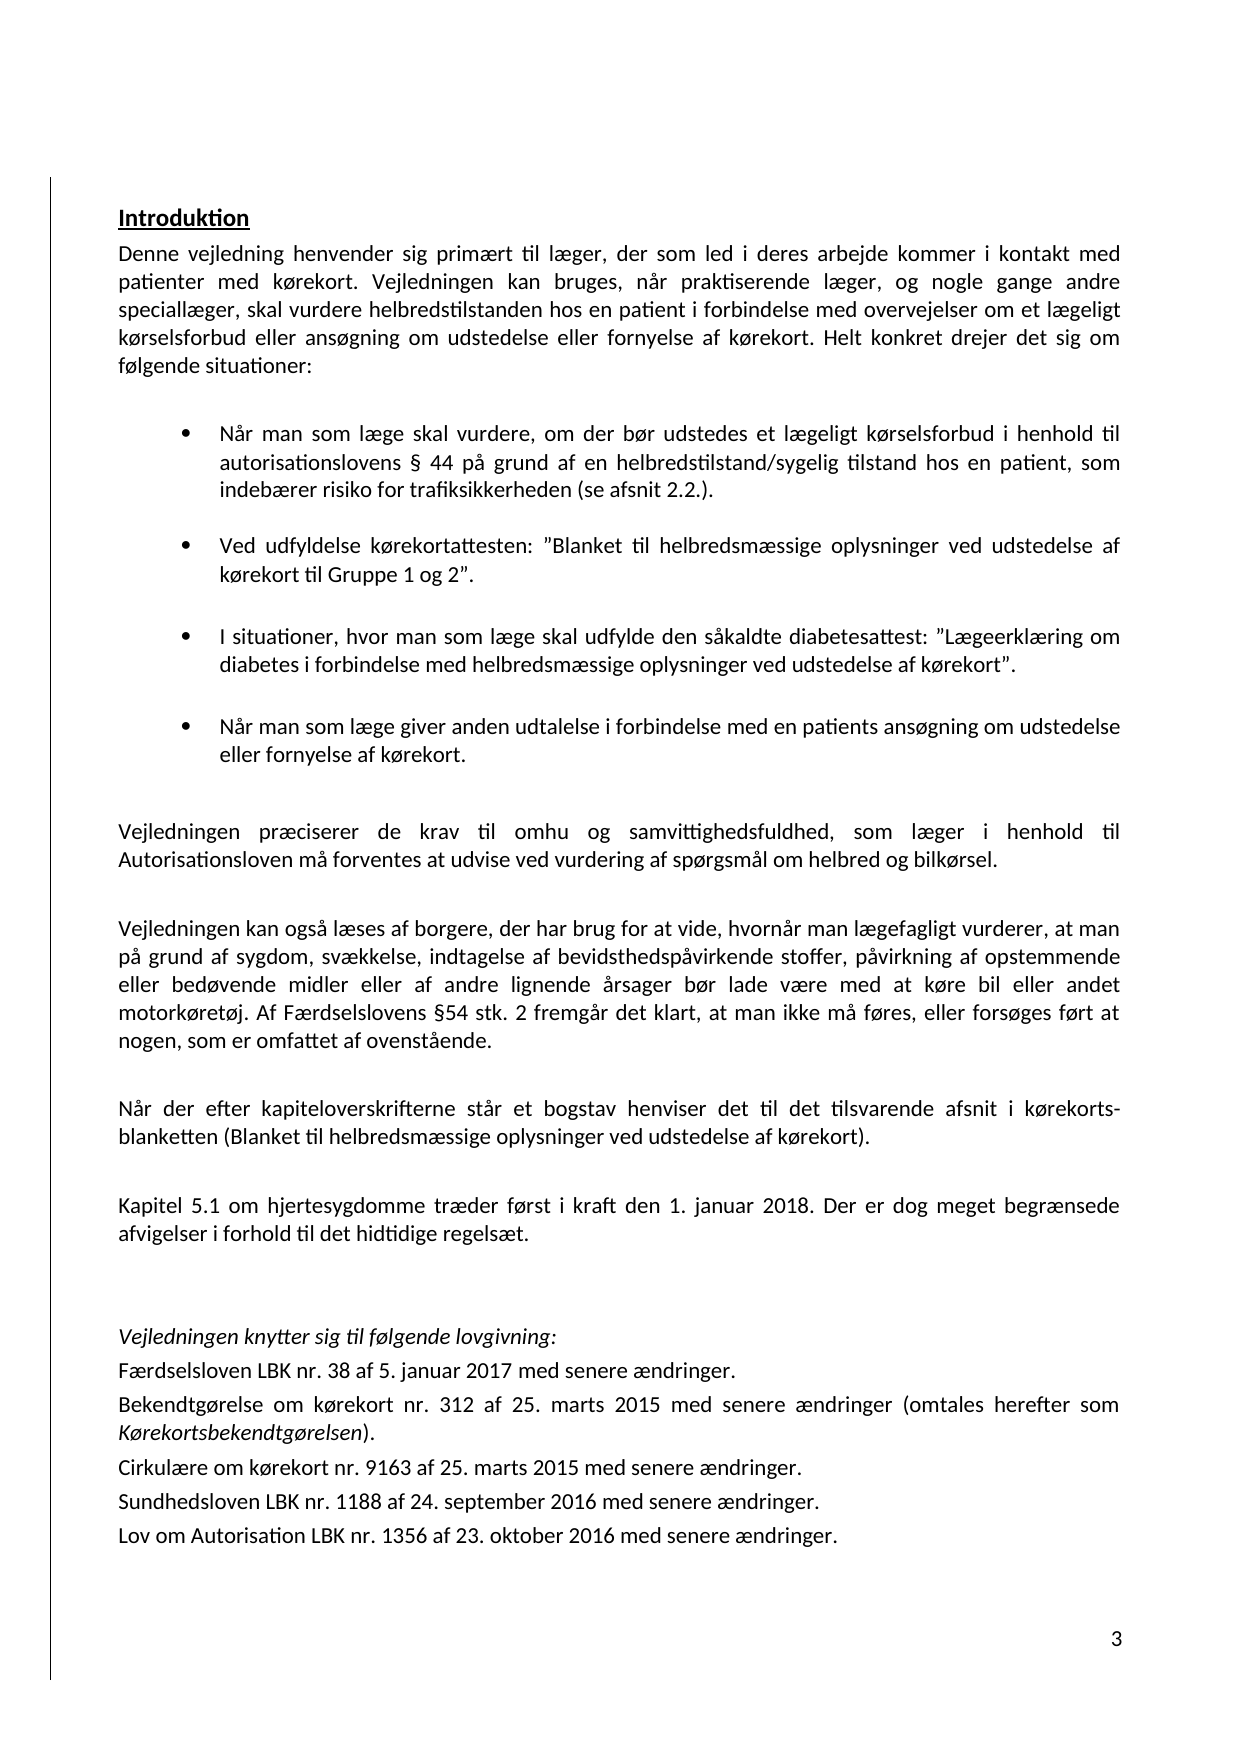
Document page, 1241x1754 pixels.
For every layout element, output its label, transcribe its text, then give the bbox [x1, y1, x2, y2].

text Vejledningen knytter sig til følgende lovgivning: [118, 1322, 1122, 1350]
list I situationer, hvor man som læge skal udfylde den såkaldte diabetesattest: ”Lægeerklæring om diabetes i forbindelse med helbredsmæssige oplysninger ved udstedelse af kørekort”. [182, 622, 1122, 678]
text Denne vejledning henvender sig primært til læger, der som led i deres arbejde kommer i kontakt med patienter med kørekort. Vejledningen kan bruges, når praktiserende læger, og nogle gange andre speciallæger, skal vurdere helbredstilstanden hos en patient i forbindelse med overvejelser om et lægeligt kørselsforbud eller ansøgning om udstedelse eller fornyelse af kørekort. Helt konkret drejer det sig om følgende situationer: [118, 239, 1122, 379]
text Bekendtgørelse om kørekort nr. 312 af 25. marts 2015 med senere ændringer (omtales herefter som Kørekortsbekendtgørelsen). [118, 1390, 1122, 1446]
text Vejledningen kan også læses af borgere, der har brug for at vide, hvornår man lægefagligt vurderer, at man på grund af sygdom, svækkelse, indtagelse af bevidsthedspåvirkende stoffer, påvirkning af opstemmende eller bedøvende midler eller af andre lignende årsager bør lade være med at køre bil eller andet motorkøretøj. Af Færdselslovens §54 stk. 2 fremgår det klart, at man ikke må føres, eller forsøges ført at nogen, som er omfattet af ovenstående. [118, 914, 1122, 1054]
list Ved udfyldelse kørekortattesten: ”Blanket til helbredsmæssige oplysninger ved udstedelse af kørekort til Gruppe 1 og 2”. [182, 532, 1122, 588]
text Cirkulære om kørekort nr. 9163 af 25. marts 2015 med senere ændringer. [118, 1453, 1122, 1481]
text Vejledningen præciserer de krav til omhu og samvittighedsfuldhed, som læger i henhold til Autorisationsloven må forventes at udvise ved vurdering af spørgsmål om helbred og bilkørsel. [118, 817, 1122, 873]
text Færdselsloven LBK nr. 38 af 5. januar 2017 med senere ændringer. [118, 1356, 1122, 1384]
list Når man som læge skal vurdere, om der bør udstedes et lægeligt kørselsforbud i henhold til autorisationslovens § 44 på grund af en helbredstilstand/sygelig tilstand hos en patient, som indebærer risiko for trafiksikkerheden (se afsnit 2.2.). [182, 419, 1122, 504]
text Når der efter kapiteloverskrifterne står et bogstav henviser det til det tilsvarende afsnit i kørekorts-blanketten (Blanket til helbredsmæssige oplysninger ved udstedelse af kørekort). [118, 1094, 1122, 1150]
text Sundhedsloven LBK nr. 1188 af 24. september 2016 med senere ændringer. [118, 1487, 1122, 1515]
text Introduktion [118, 202, 1122, 233]
text Kapitel 5.1 om hjertesygdomme træder først i kraft den 1. januar 2018. Der er dog meget begrænsede afvigelser i forhold til det hidtidige regelsæt. [118, 1191, 1122, 1247]
list Når man som læge giver anden udtalelse i forbindelse med en patients ansøgning om udstedelse eller fornyelse af kørekort. [182, 712, 1122, 768]
text Lov om Autorisation LBK nr. 1356 af 23. oktober 2016 med senere ændringer. [118, 1521, 1122, 1549]
